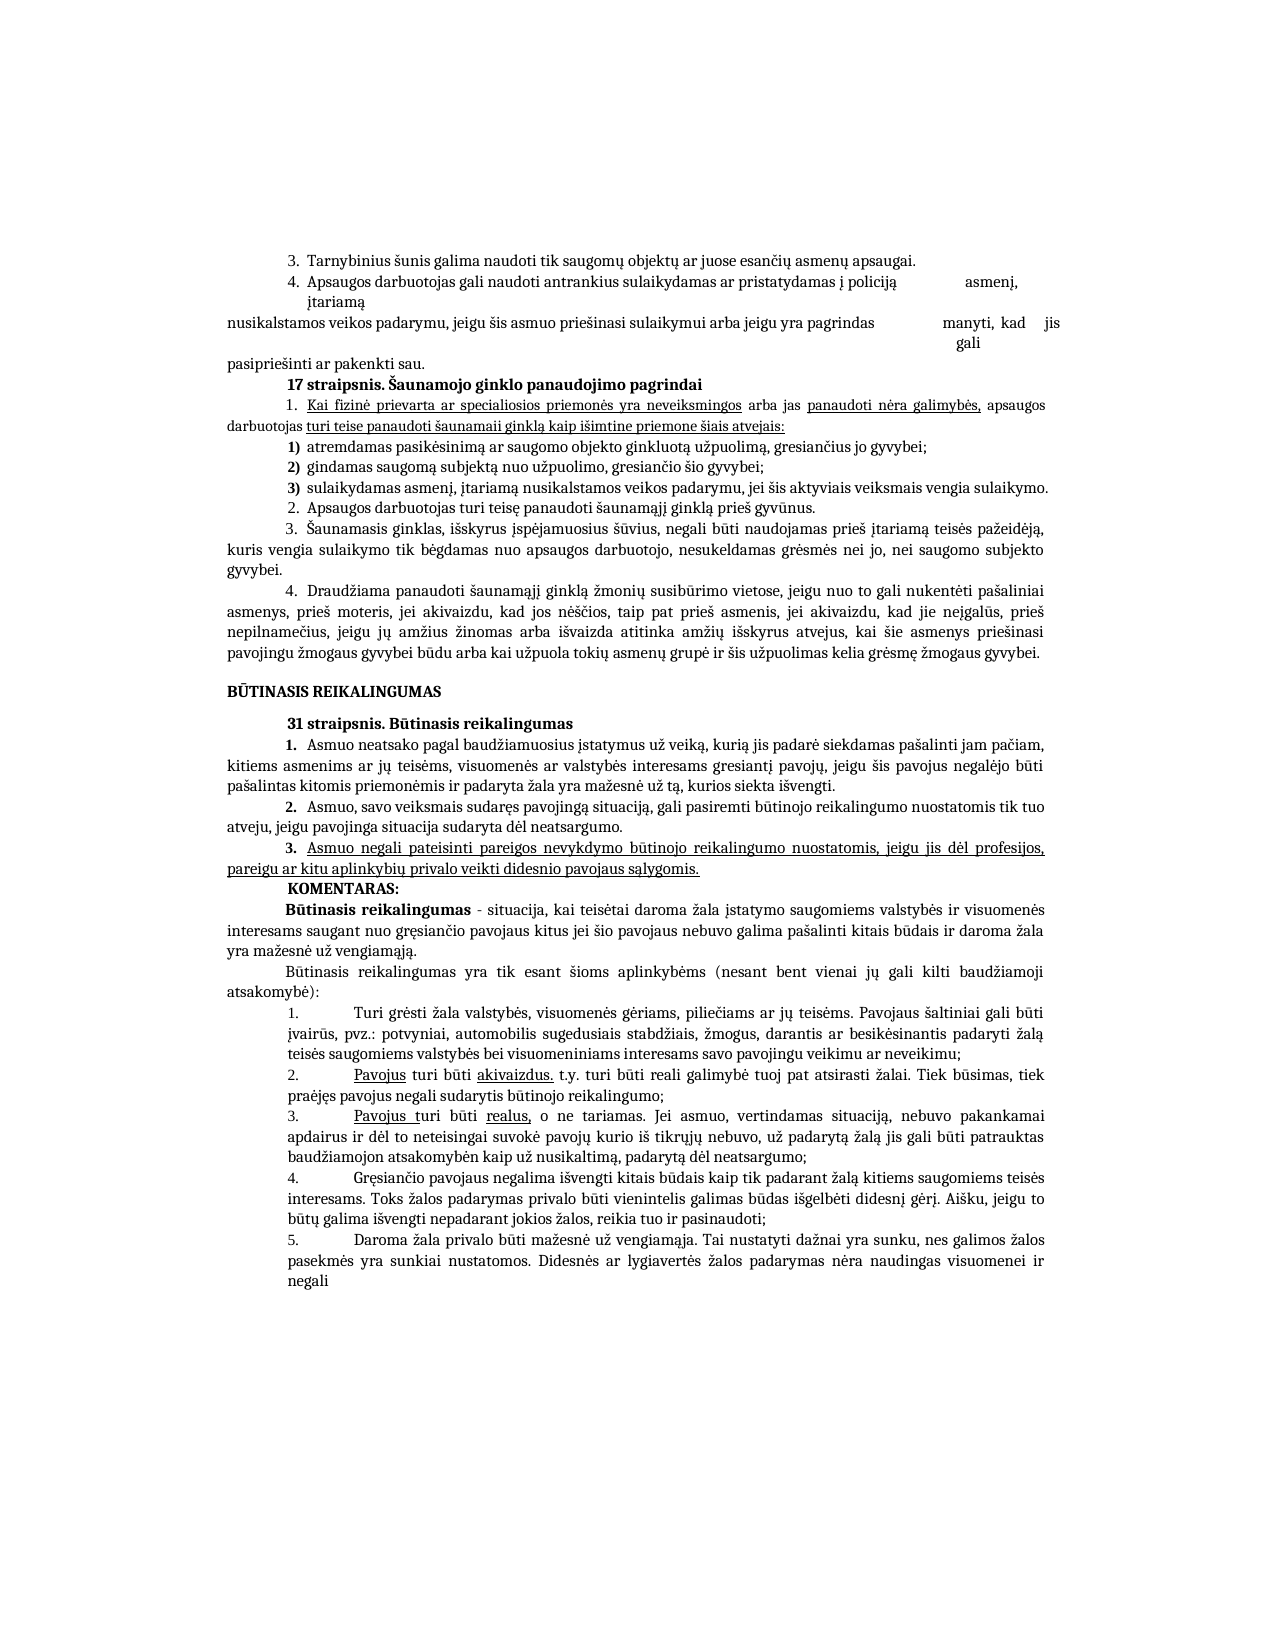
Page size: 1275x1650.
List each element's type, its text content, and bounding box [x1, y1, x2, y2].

list Šaunamasis ginklas, išskyrus įspėjamuosius šūvius, negali būti naudojamas prieš įtariamą teisės pažeidėją, kuris vengia sulaikymo tik bėgdamas nuo apsaugos darbuotojo, nesukeldamas grėsmės nei jo, nei saugomo subjekto gyvybei. [227, 518, 1045, 580]
list Gręsiančio pavojaus negalima išvengti kitais būdais kaip tik padarant žalą kitiems saugomiems teisės interesams. Toks žalos padarymas privalo būti vienintelis galimas būdas išgelbėti didesnį gėrį. Aišku, jeigu to būtų galima išvengti nepadarant jokios žalos, reikia tuo ir pasinaudoti; [287, 1167, 1045, 1229]
text BŪTINASIS REIKALINGUMAS [227, 684, 1060, 701]
text KOMENTARAS: [287, 878, 1060, 899]
text nusikalstamos veikos padarymu, jeigu šis asmuo priešinasi sulaikymui arba jeigu yra pagrindas manyti, kad jis gali [227, 312, 1060, 353]
list sulaikydamas asmenį, įtariamą nusikalstamos veikos padarymu, jei šis aktyviais veiksmais vengia sulaikymo. [287, 477, 1060, 497]
text 17 straipsnis. Šaunamojo ginklo panaudojimo pagrindai [287, 374, 1060, 394]
list Daroma žala privalo būti mažesnė už vengiamąja. Tai nustatyti dažnai yra sunku, nes galimos žalos pasekmės yra sunkiai nustatomos. Didesnės ar lygiavertės žalos padarymas nėra naudingas visuomenei ir negali [287, 1229, 1045, 1291]
list Pavojus turi būti realus, o ne tariamas. Jei asmuo, vertindamas situaciją, nebuvo pakankamai apdairus ir dėl to neteisingai suvokė pavojų kurio iš tikrųjų nebuvo, už padarytą žalą jis gali būti patrauktas baudžiamojon atsakomybėn kaip už nusikaltimą, padarytą dėl neatsargumo; [287, 1105, 1045, 1167]
list Pavojus turi būti akivaizdus. t.y. turi būti reali galimybė tuoj pat atsirasti žalai. Tiek būsimas, tiek praėjęs pavojus negali sudarytis būtinojo reikalingumo; [287, 1064, 1045, 1105]
list Apsaugos darbuotojas turi teisę panaudoti šaunamąjį ginklą prieš gyvūnus. [287, 497, 1060, 518]
list atremdamas pasikėsinimą ar saugomo objekto ginkluotą užpuolimą, gresiančius jo gyvybei; [287, 436, 1060, 456]
list gindamas saugomą subjektą nuo užpuolimo, gresiančio šio gyvybei; [287, 456, 1060, 477]
list Turi grėsti žala valstybės, visuomenės gėriams, piliečiams ar jų teisėms. Pavojaus šaltiniai gali būti įvairūs, pvz.: potvyniai, automobilis sugedusiais stabdžiais, žmogus, darantis ar besikėsinantis padaryti žalą teisės saugomiems valstybės bei visuomeniniams interesams savo pavojingu veikimu ar neveikimu; [287, 1002, 1045, 1064]
text 31 straipsnis. Būtinasis reikalingumas [287, 713, 1060, 734]
list Tarnybinius šunis galima naudoti tik saugomų objektų ar juose esančių asmenų apsaugai. [287, 250, 1060, 271]
text pasipriešinti ar pakenkti sau. [227, 353, 1060, 374]
list Apsaugos darbuotojas gali naudoti antrankius sulaikydamas ar pristatydamas į policiją asmenį, įtariamą [287, 271, 1060, 312]
list Asmuo negali pateisinti pareigos nevykdymo būtinojo reikalingumo nuostatomis, jeigu jis dėl profesijos, pareigu ar kitu aplinkybių privalo veikti didesnio pavojaus sąlygomis. [227, 837, 1045, 878]
list Asmuo, savo veiksmais sudaręs pavojingą situaciją, gali pasiremti būtinojo reikalingumo nuostatomis tik tuo atveju, jeigu pavojinga situacija sudaryta dėl neatsargumo. [227, 796, 1045, 837]
list Kai fizinė prievarta ar specialiosios priemonės yra neveiksmingos arba jas panaudoti nėra galimybės, apsaugos darbuotojas turi teise panaudoti šaunamaii ginklą kaip išimtine priemone šiais atvejais: [227, 394, 1045, 436]
list Draudžiama panaudoti šaunamąjį ginklą žmonių susibūrimo vietose, jeigu nuo to gali nukentėti pašaliniai asmenys, prieš moteris, jei akivaizdu, kad jos nėščios, taip pat prieš asmenis, jei akivaizdu, kad jie neįgalūs, prieš nepilnamečius, jeigu jų amžius žinomas arba išvaizda atitinka amžių išskyrus atvejus, kai šie asmenys priešinasi pavojingu žmogaus gyvybei būdu arba kai užpuola tokių asmenų grupė ir šis užpuolimas kelia grėsmę žmogaus gyvybei. [227, 580, 1045, 662]
list Asmuo neatsako pagal baudžiamuosius įstatymus už veiką, kurią jis padarė siekdamas pašalinti jam pačiam, kitiems asmenims ar jų teisėms, visuomenės ar valstybės interesams gresiantį pavojų, jeigu šis pavojus negalėjo būti pašalintas kitomis priemonėmis ir padaryta žala yra mažesnė už tą, kurios siekta išvengti. [227, 734, 1045, 796]
text Būtinasis reikalingumas yra tik esant šioms aplinkybėms (nesant bent vienai jų gali kilti baudžiamoji atsakomybė): [227, 961, 1045, 1002]
text Būtinasis reikalingumas - situacija, kai teisėtai daroma žala įstatymo saugomiems valstybės ir visuomenės interesams saugant nuo gręsiančio pavojaus kitus jei šio pavojaus nebuvo galima pašalinti kitais būdais ir daroma žala yra mažesnė už vengiamąją. [227, 899, 1045, 961]
